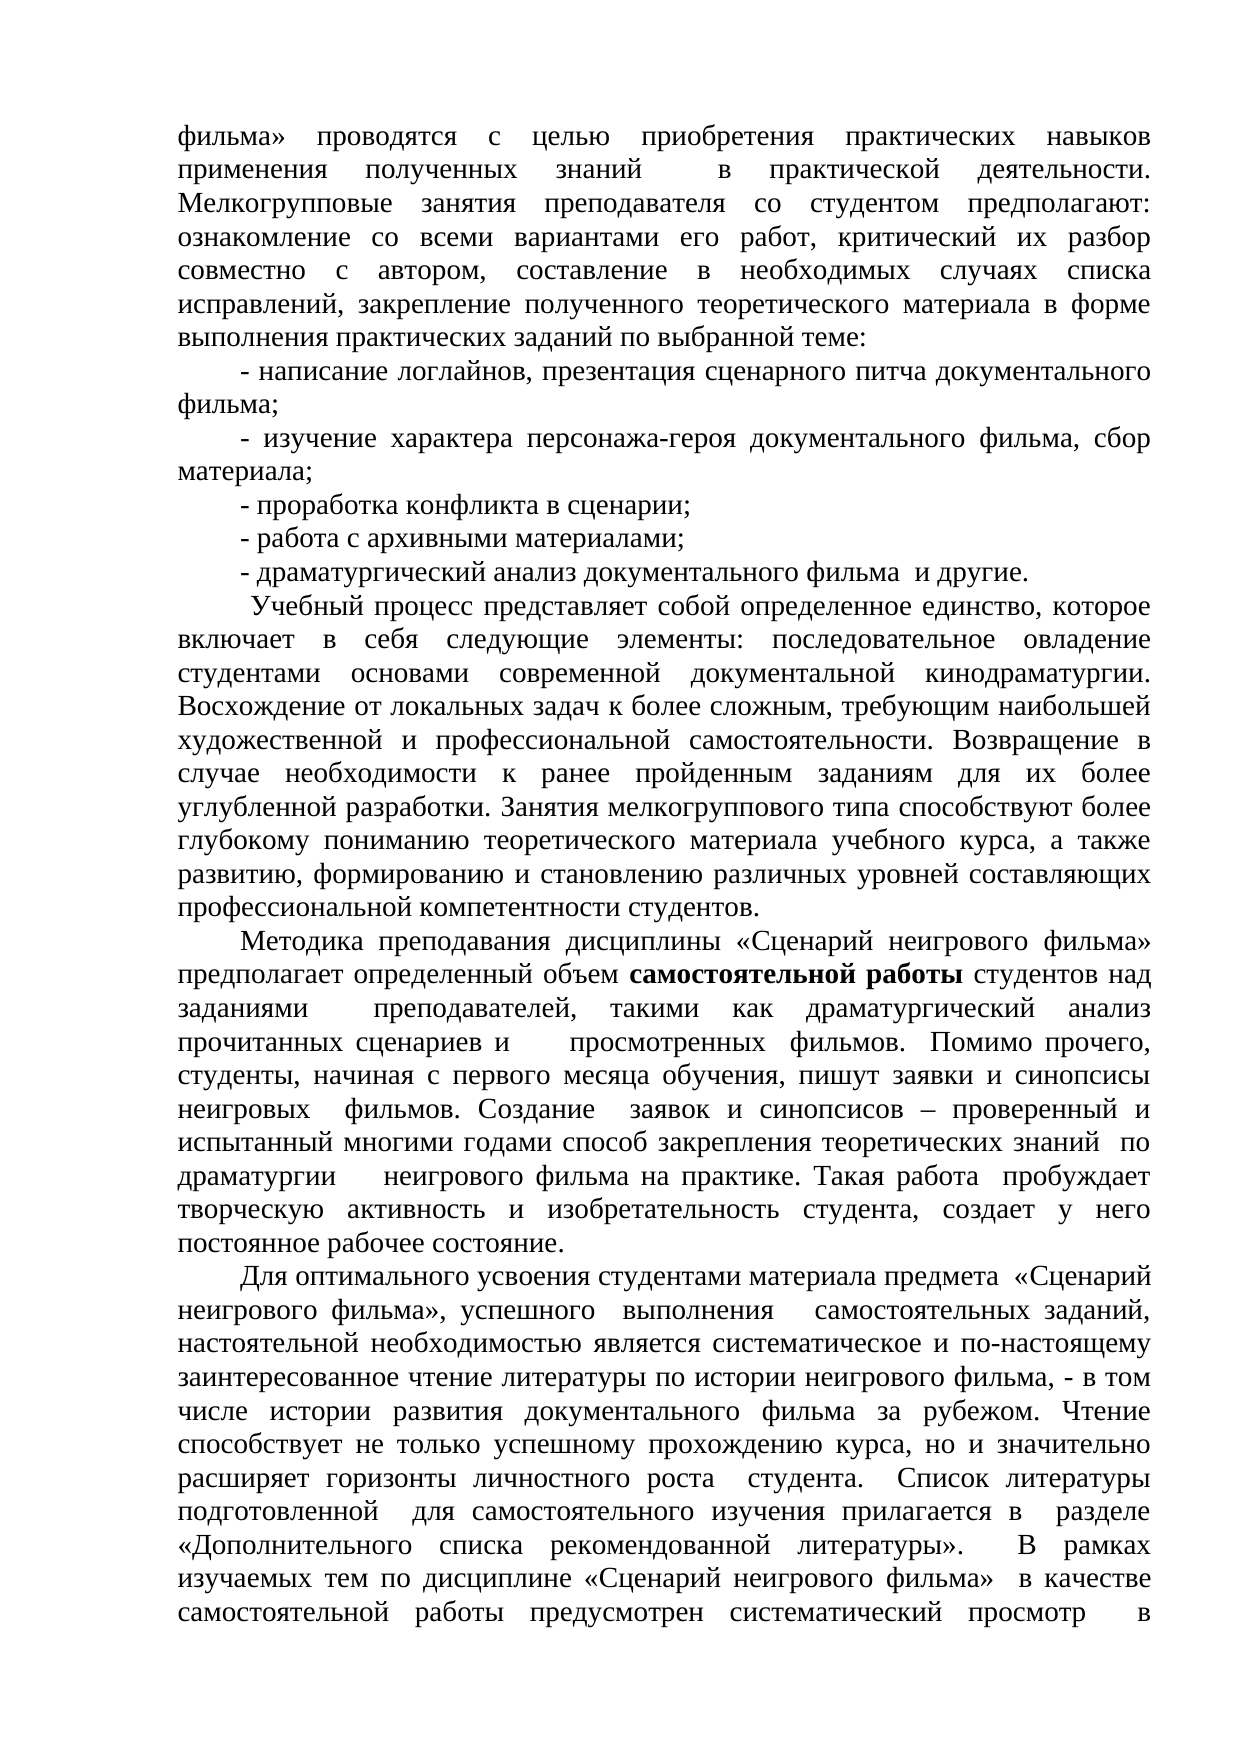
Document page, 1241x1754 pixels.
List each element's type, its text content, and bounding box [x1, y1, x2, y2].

text - проработка конфликта в сценарии; [177, 487, 1152, 521]
text Методика преподавания дисциплины «Сценарий неигрового фильма» предполагает определенный объем самостоятельной работы студентов над заданиями преподавателей, такими как драматургический анализ прочитанных сценариев и просмотренных фильмов. Помимо прочего, студенты, начиная с первого месяца обучения, пишут заявки и синопсисы неигровых фильмов. Создание заявок и синопсисов – проверенный и испытанный многими годами способ закрепления теоретических знаний по драматургии неигрового фильма на практике. Такая работа пробуждает творческую активность и изобретательность студента, создает у него постоянное рабочее состояние. [177, 923, 1152, 1258]
text - написание логлайнов, презентация сценарного питча документального фильма; [177, 353, 1152, 420]
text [177, 118, 1152, 353]
text - изучение характера персонажа-героя документального фильма, сбор материала; [177, 420, 1152, 487]
text - драматургический анализ документального фильма и другие. [177, 554, 1152, 588]
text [177, 1258, 1152, 1627]
text - работа с архивными материалами; [177, 521, 1152, 554]
text Учебный процесс представляет собой определенное единство, которое включает в себя следующие элементы: последовательное овладение студентами основами современной документальной кинодраматургии. Восхождение от локальных задач к более сложным, требующим наибольшей художественной и профессиональной самостоятельности. Возвращение в случае необходимости к ранее пройденным заданиям для их более углубленной разработки. Занятия мелкогруппового типа способствуют более глубокому пониманию теоретического материала учебного курса, а также развитию, формированию и становлению различных уровней составляющих профессиональной компетентности студентов. [177, 588, 1152, 923]
